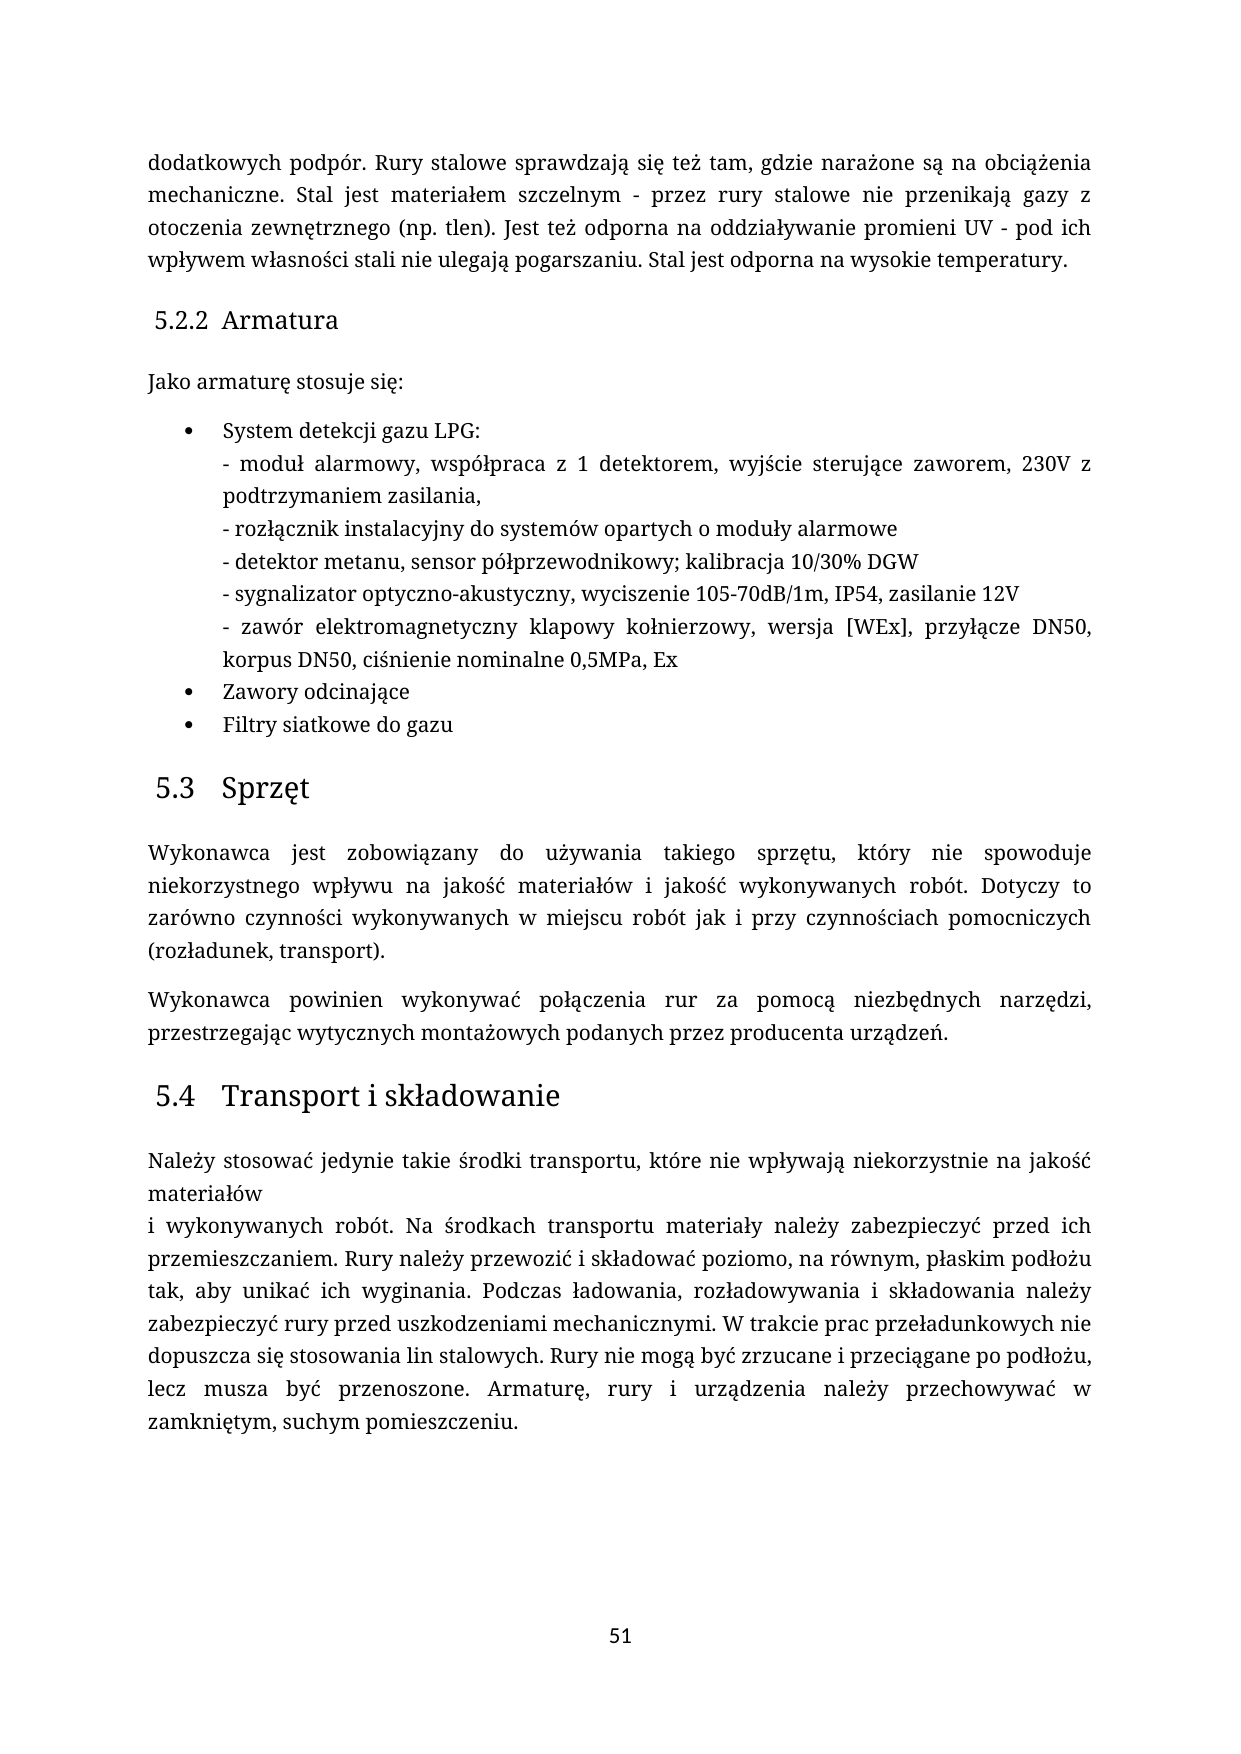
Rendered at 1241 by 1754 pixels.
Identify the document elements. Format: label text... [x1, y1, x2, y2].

list - rozłącznik instalacyjny do systemów opartych o moduły alarmowe [223, 514, 1093, 543]
list - moduł alarmowy, współpraca z 1 detektorem, wyjście sterujące zaworem, 230V z podtrzymaniem zasilania, [223, 449, 1093, 510]
text Wykonawca powinien wykonywać połączenia rur za pomocą niezbędnych narzędzi, przestrzegając wytycznych montażowych podanych przez producenta urządzeń. [148, 985, 1093, 1046]
subtitle Sprzęt [148, 767, 1093, 807]
list - zawór elektromagnetyczny klapowy kołnierzowy, wersja [WEx], przyłącze DN50, korpus DN50, ciśnienie nominalne 0,5MPa, Ex [223, 612, 1093, 673]
list - sygnalizator optyczno-akustyczny, wyciszenie 105-70dB/1m, IP54, zasilanie 12V [223, 579, 1093, 608]
text Jako armaturę stosuje się: [148, 367, 1093, 396]
list Zawory odcinające [185, 677, 1093, 706]
list Filtry siatkowe do gazu [185, 710, 1093, 738]
subtitle Armatura [148, 303, 1093, 337]
text Wykonawca jest zobowiązany do używania takiego sprzętu, który nie spowoduje niekorzystnego wpływu na jakość materiałów i jakość wykonywanych robót. Dotyczy to zarówno czynności wykonywanych w miejscu robót jak i przy czynnościach pomocniczych (rozładunek, transport). [148, 838, 1093, 964]
list - detektor metanu, sensor półprzewodnikowy; kalibracja 10/30% DGW [223, 547, 1093, 575]
text Należy stosować jedynie takie środki transportu, które nie wpływają niekorzystnie na jakość materiałów i wykonywanych robót. Na środkach transportu materiały należy zabezpieczyć przed ich przemieszczaniem. Rury należy przewozić i składować poziomo, na równym, płaskim podłożu tak, aby unikać ich wyginania. Podczas ładowania, rozładowywania i składowania należy zabezpieczyć rury przed uszkodzeniami mechanicznymi. W trakcie prac przeładunkowych nie dopuszcza się stosowania lin stalowych. Rury nie mogą być zrzucane i przeciągane po podłożu, lecz musza być przenoszone. Armaturę, rury i urządzenia należy przechowywać w zamkniętym, suchym pomieszczeniu. [148, 1146, 1093, 1435]
subtitle Transport i składowanie [148, 1075, 1093, 1115]
list System detekcji gazu LPG: [185, 416, 1093, 445]
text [148, 148, 1093, 274]
